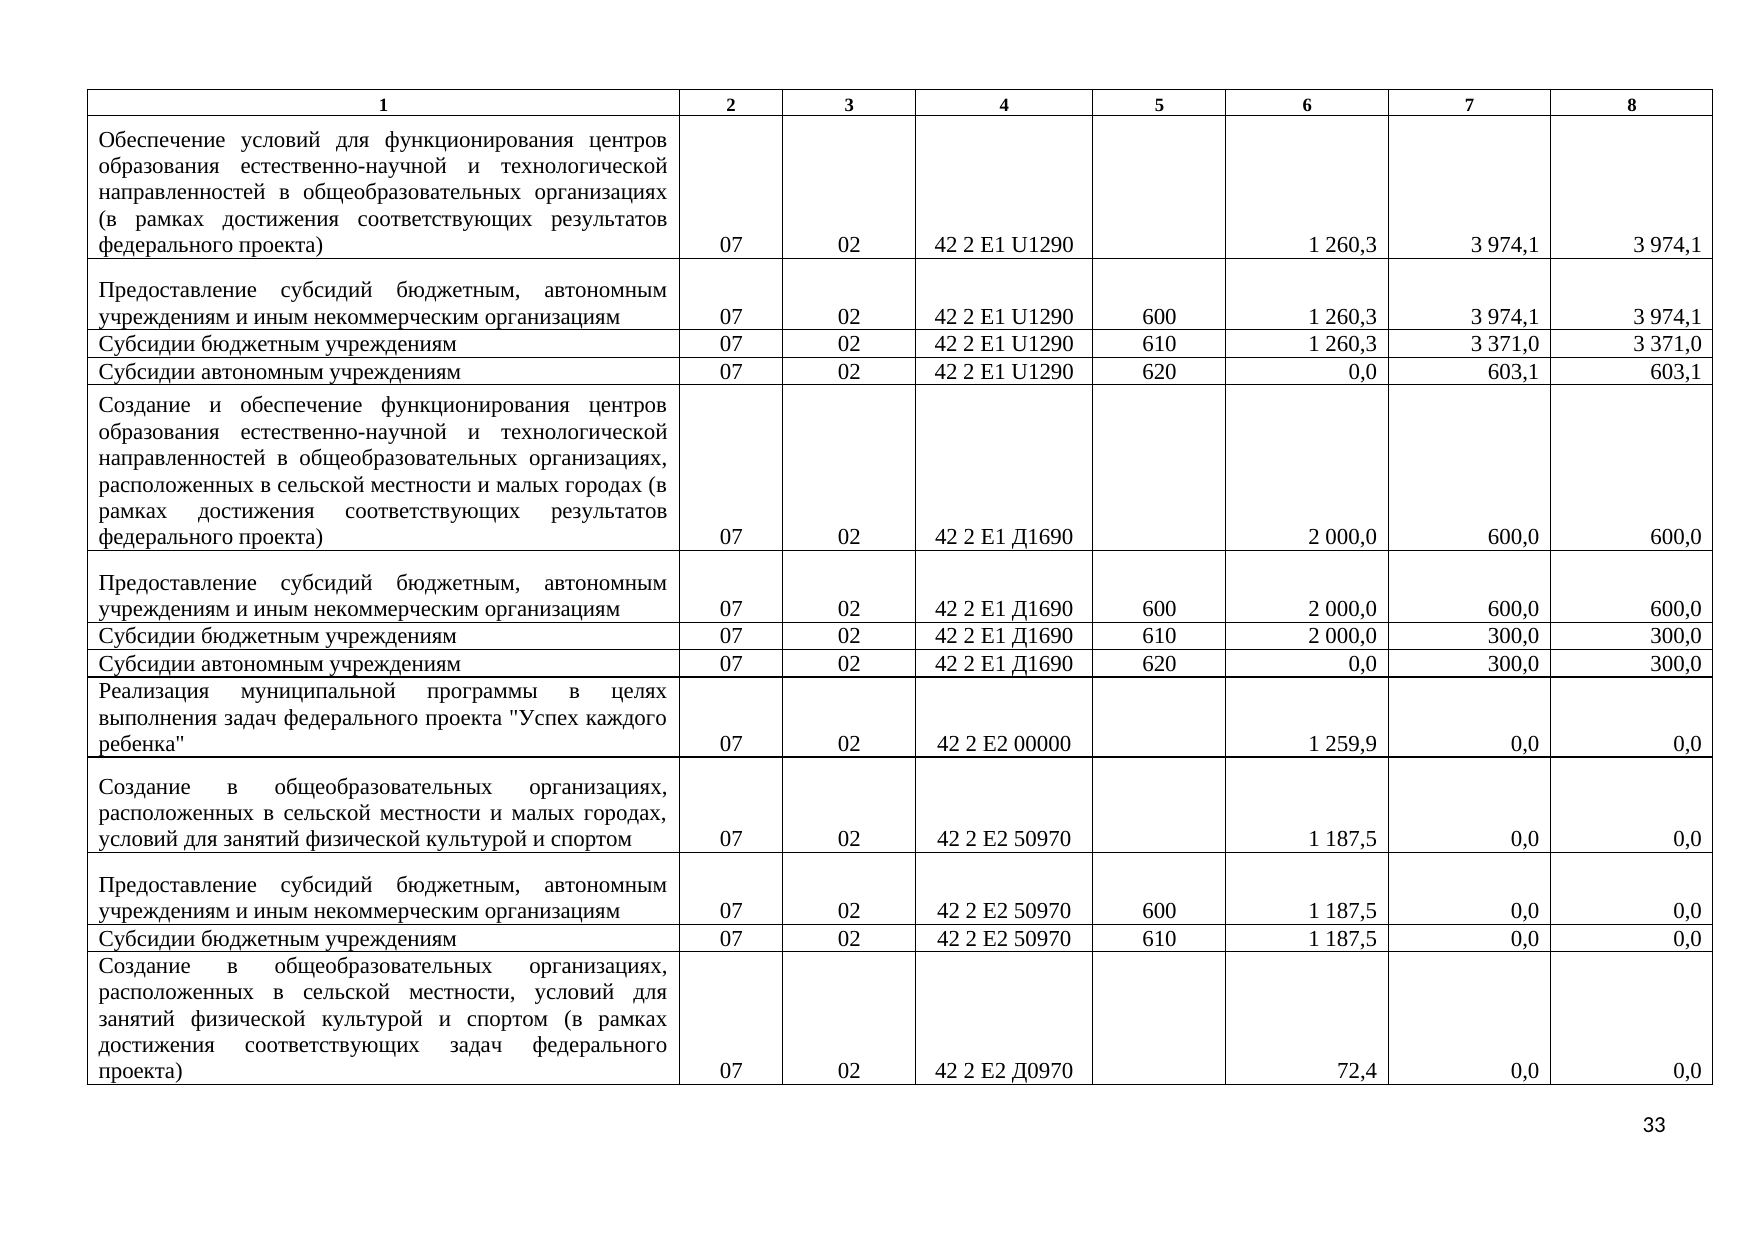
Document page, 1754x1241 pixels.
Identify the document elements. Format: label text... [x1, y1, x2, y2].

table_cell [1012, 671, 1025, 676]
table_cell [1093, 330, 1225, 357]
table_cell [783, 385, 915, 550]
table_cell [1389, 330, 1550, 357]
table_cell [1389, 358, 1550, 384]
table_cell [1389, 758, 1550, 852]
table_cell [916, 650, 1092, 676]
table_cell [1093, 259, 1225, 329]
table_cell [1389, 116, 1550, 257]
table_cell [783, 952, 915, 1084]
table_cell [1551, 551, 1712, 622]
table_header 6 [1226, 90, 1388, 115]
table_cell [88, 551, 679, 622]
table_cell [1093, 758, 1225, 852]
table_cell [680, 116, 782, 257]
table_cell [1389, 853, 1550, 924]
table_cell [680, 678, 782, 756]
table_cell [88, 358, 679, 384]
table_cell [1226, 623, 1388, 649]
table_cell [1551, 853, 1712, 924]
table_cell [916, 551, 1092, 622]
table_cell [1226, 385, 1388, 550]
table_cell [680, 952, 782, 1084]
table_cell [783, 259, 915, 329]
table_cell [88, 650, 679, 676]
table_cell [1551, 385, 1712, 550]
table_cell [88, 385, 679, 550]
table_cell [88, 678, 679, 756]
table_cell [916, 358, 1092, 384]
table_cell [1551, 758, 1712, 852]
table_header 7 [1389, 90, 1550, 115]
table_header 4 [916, 90, 1092, 115]
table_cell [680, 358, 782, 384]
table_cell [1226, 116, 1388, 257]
table_header 2 [680, 90, 782, 115]
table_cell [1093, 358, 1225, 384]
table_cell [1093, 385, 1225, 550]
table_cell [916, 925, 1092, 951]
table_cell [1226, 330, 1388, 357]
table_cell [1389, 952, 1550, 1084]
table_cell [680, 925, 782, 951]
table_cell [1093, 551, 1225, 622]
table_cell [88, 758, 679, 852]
table_header 5 [1093, 90, 1225, 115]
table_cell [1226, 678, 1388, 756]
table_header 3 [783, 90, 915, 115]
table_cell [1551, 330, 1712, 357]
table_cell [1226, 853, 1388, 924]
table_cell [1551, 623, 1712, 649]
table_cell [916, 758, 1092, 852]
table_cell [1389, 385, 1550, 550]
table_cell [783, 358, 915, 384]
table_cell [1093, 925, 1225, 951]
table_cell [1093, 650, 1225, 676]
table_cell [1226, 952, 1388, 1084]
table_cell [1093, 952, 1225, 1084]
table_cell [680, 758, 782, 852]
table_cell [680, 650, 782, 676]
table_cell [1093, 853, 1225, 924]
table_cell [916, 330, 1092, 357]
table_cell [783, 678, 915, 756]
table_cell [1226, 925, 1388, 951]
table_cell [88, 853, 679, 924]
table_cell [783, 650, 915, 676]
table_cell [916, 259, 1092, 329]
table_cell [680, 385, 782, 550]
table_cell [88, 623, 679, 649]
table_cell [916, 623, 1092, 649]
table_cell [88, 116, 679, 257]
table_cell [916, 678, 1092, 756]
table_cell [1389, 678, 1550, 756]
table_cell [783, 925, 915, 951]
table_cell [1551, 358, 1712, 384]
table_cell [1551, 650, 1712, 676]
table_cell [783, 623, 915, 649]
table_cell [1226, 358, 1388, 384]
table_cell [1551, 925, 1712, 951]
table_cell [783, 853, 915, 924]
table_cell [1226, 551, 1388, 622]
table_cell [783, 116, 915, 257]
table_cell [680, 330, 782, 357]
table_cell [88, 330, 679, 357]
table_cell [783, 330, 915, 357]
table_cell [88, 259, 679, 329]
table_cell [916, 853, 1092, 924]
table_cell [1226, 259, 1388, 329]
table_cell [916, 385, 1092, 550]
table_header 1 [88, 90, 679, 115]
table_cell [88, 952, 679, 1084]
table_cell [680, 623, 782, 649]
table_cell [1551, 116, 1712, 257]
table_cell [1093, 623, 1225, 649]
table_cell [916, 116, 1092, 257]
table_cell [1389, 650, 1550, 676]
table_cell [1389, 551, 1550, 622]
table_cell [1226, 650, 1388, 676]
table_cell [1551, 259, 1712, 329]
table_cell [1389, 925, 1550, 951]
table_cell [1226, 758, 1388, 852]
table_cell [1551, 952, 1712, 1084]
table_header 8 [1551, 90, 1712, 115]
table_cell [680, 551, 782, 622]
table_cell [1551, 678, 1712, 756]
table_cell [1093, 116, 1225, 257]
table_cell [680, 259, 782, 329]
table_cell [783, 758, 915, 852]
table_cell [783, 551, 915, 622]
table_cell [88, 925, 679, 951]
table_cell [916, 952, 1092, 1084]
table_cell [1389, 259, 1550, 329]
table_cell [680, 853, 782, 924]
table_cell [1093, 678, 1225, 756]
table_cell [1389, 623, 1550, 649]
